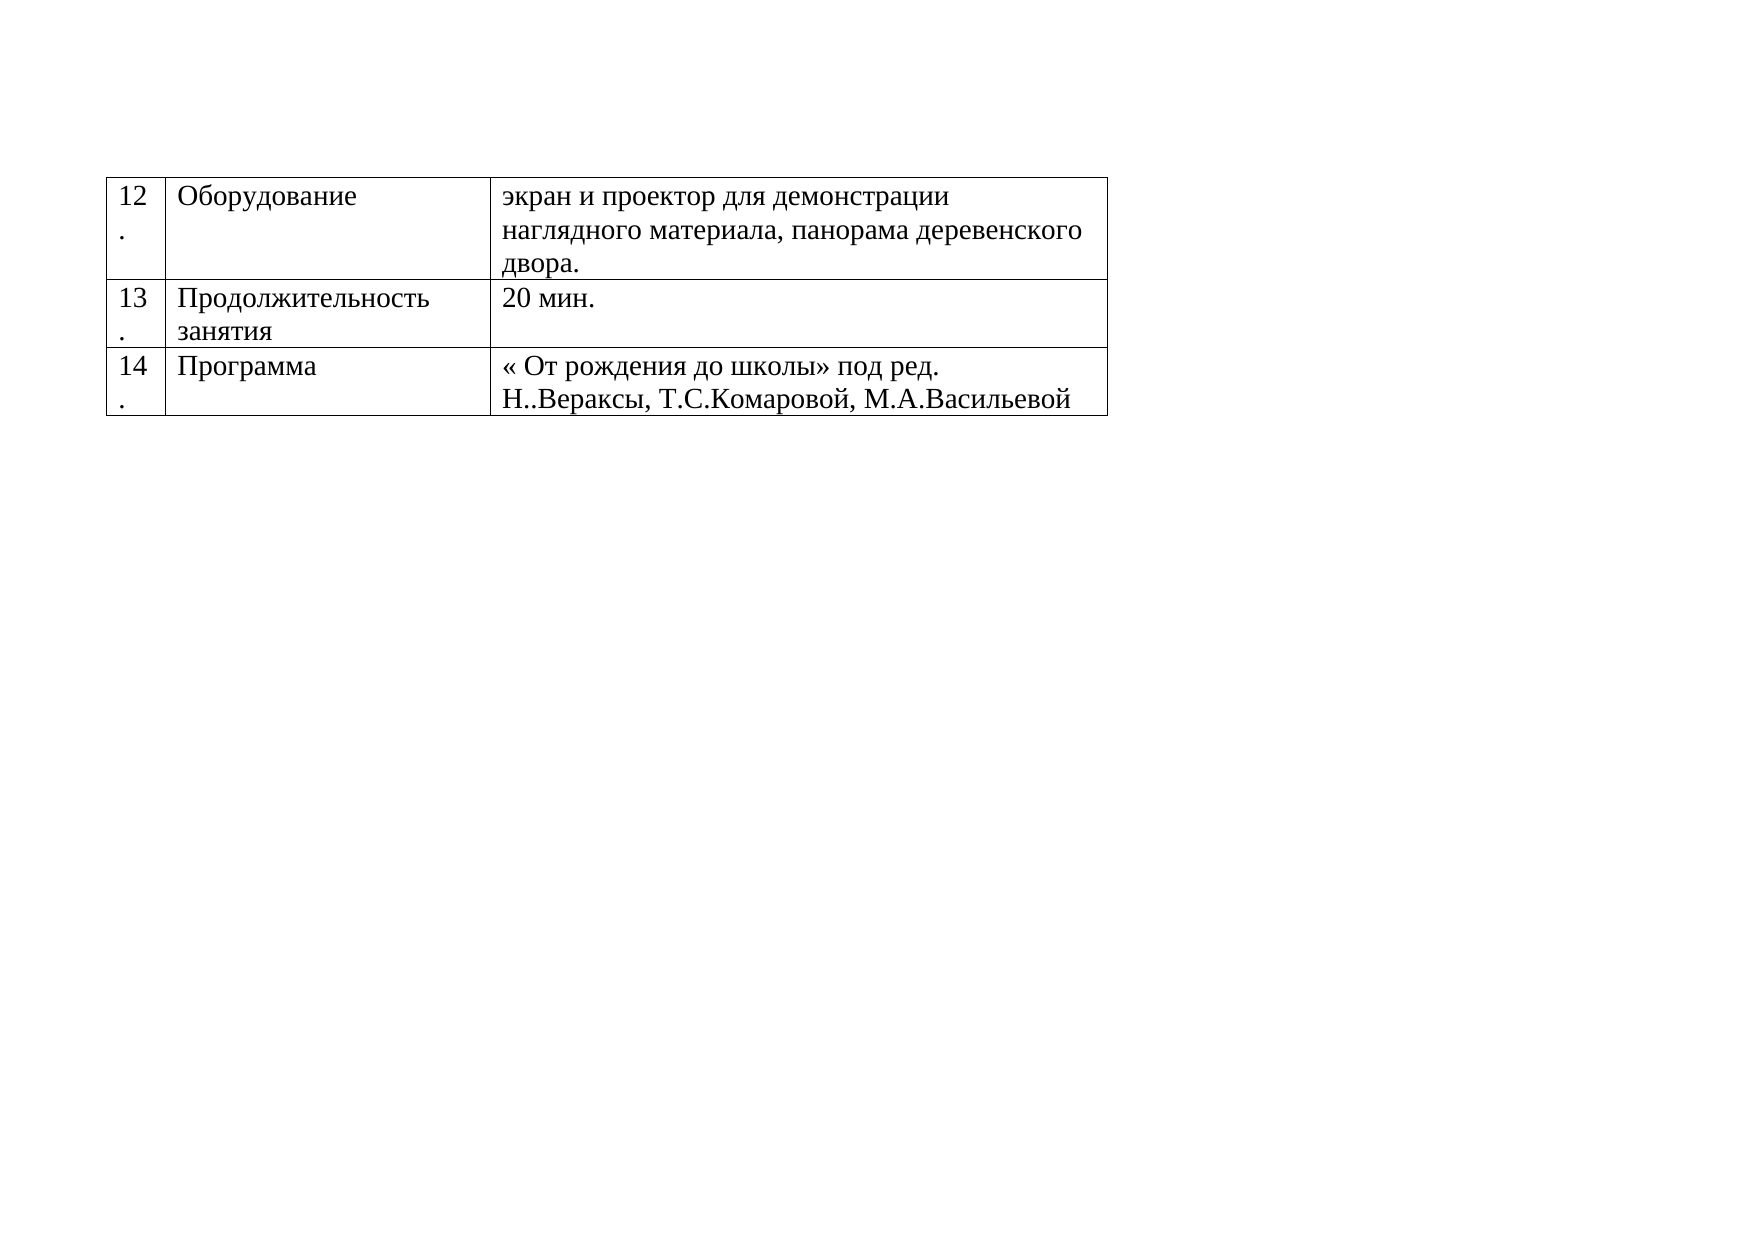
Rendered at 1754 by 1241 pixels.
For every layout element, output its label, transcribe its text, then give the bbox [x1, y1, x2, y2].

table_cell Программа [166, 348, 490, 415]
table_cell 14. [107, 348, 165, 415]
table_cell 13. [107, 280, 165, 347]
table_cell Оборудование [166, 178, 490, 279]
table_cell Продолжительность занятия [166, 280, 490, 347]
table_cell 12. [107, 178, 165, 279]
table_cell « От рождения до школы» под ред. Н..Вераксы, Т.С.Комаровой, М.А.Васильевой [491, 348, 1107, 415]
table_cell 20 мин. [491, 280, 1107, 347]
table_cell экран и проектор для демонстрации наглядного материала, панорама деревенского двора. [491, 178, 1107, 279]
